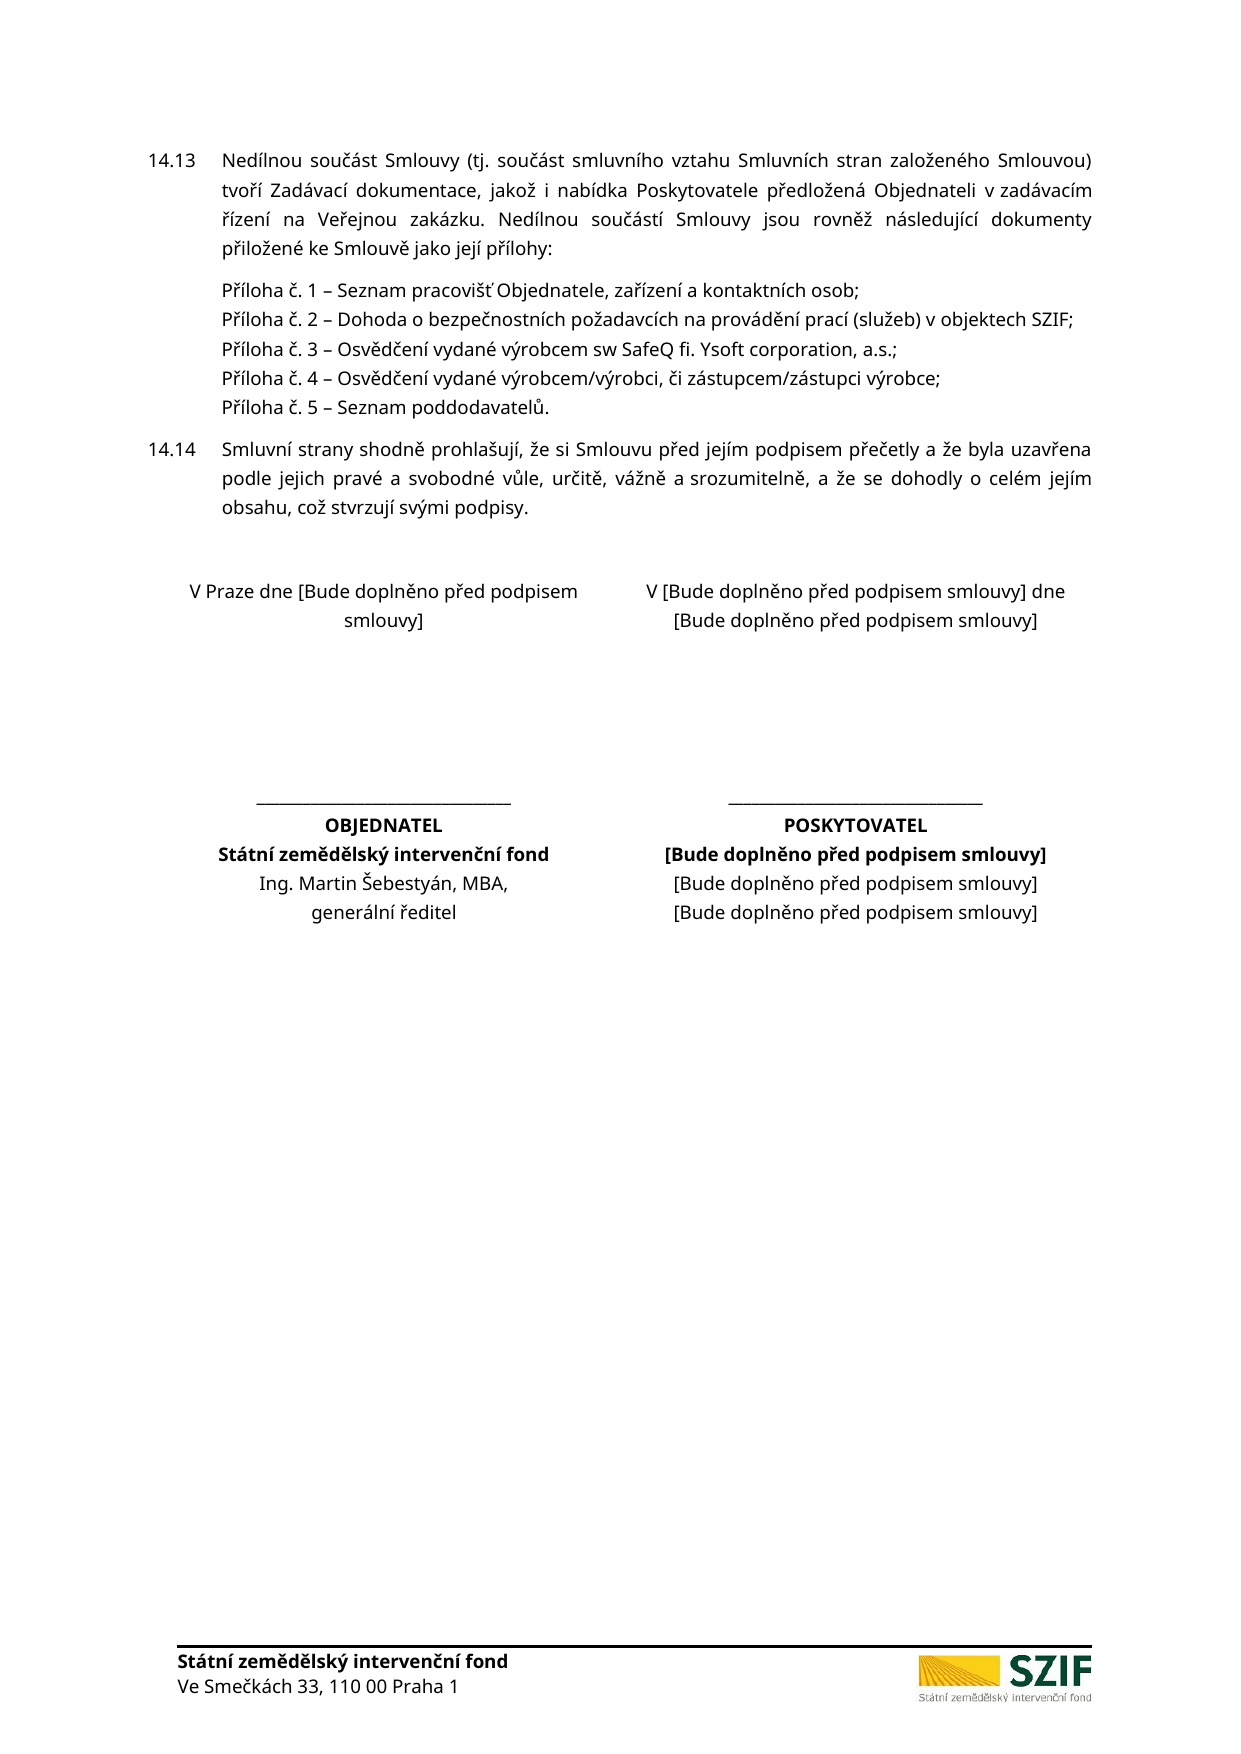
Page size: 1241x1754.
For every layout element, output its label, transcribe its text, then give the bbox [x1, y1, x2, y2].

table_header V Praze dne [Bude doplněno před podpisem smlouvy] [148, 578, 619, 695]
picture [915, 1655, 1093, 1702]
subtitle Smluvní strany shodně prohlašují, že si Smlouvu před jejím podpisem přečetly a že byla uzavřena podle jejich pravé a svobodné vůle, určitě, vážně a srozumitelně, a že se dohodly o celém jejím obsahu, což stvrzují svými podpisy. [148, 436, 1092, 520]
table_header V [Bude doplněno před podpisem smlouvy] dne [Bude doplněno před podpisem smlouvy] [620, 578, 1091, 695]
subtitle Příloha č. 4 – Osvědčení vydané výrobcem/výrobci, či zástupcem/zástupci výrobce; [221, 365, 1092, 391]
subtitle Nedílnou součást Smlouvy (tj. součást smluvního vztahu Smluvních stran založeného Smlouvou) tvoří Zadávací dokumentace, jakož i nabídka Poskytovatele předložená Objednateli v zadávacím řízení na Veřejnou zakázku. Nedílnou součástí Smlouvy jsou rovněž následující dokumenty přiložené ke Smlouvě jako její přílohy: [148, 148, 1092, 261]
table_cell _________________________________ POSKYTOVATEL [Bude doplněno před podpisem smlouvy] [Bude doplněno před podpisem smlouvy] [Bude doplněno před podpisem smlouvy] [620, 695, 1091, 928]
subtitle Příloha č. 2 – Dohoda o bezpečnostních požadavcích na provádění prací (služeb) v objektech SZIF; [221, 307, 1092, 332]
subtitle Příloha č. 5 – Seznam poddodavatelů. [221, 394, 1092, 420]
subtitle Příloha č. 3 – Osvědčení vydané výrobcem sw SafeQ fi. Ysoft corporation, a.s.; [221, 336, 1092, 361]
subtitle Příloha č. 1 – Seznam pracovišť Objednatele, zařízení a kontaktních osob; [148, 277, 1092, 303]
table_cell _________________________________ OBJEDNATEL Státní zemědělský intervenční fond Ing. Martin Šebestyán, MBA, generální ředitel [148, 695, 619, 928]
